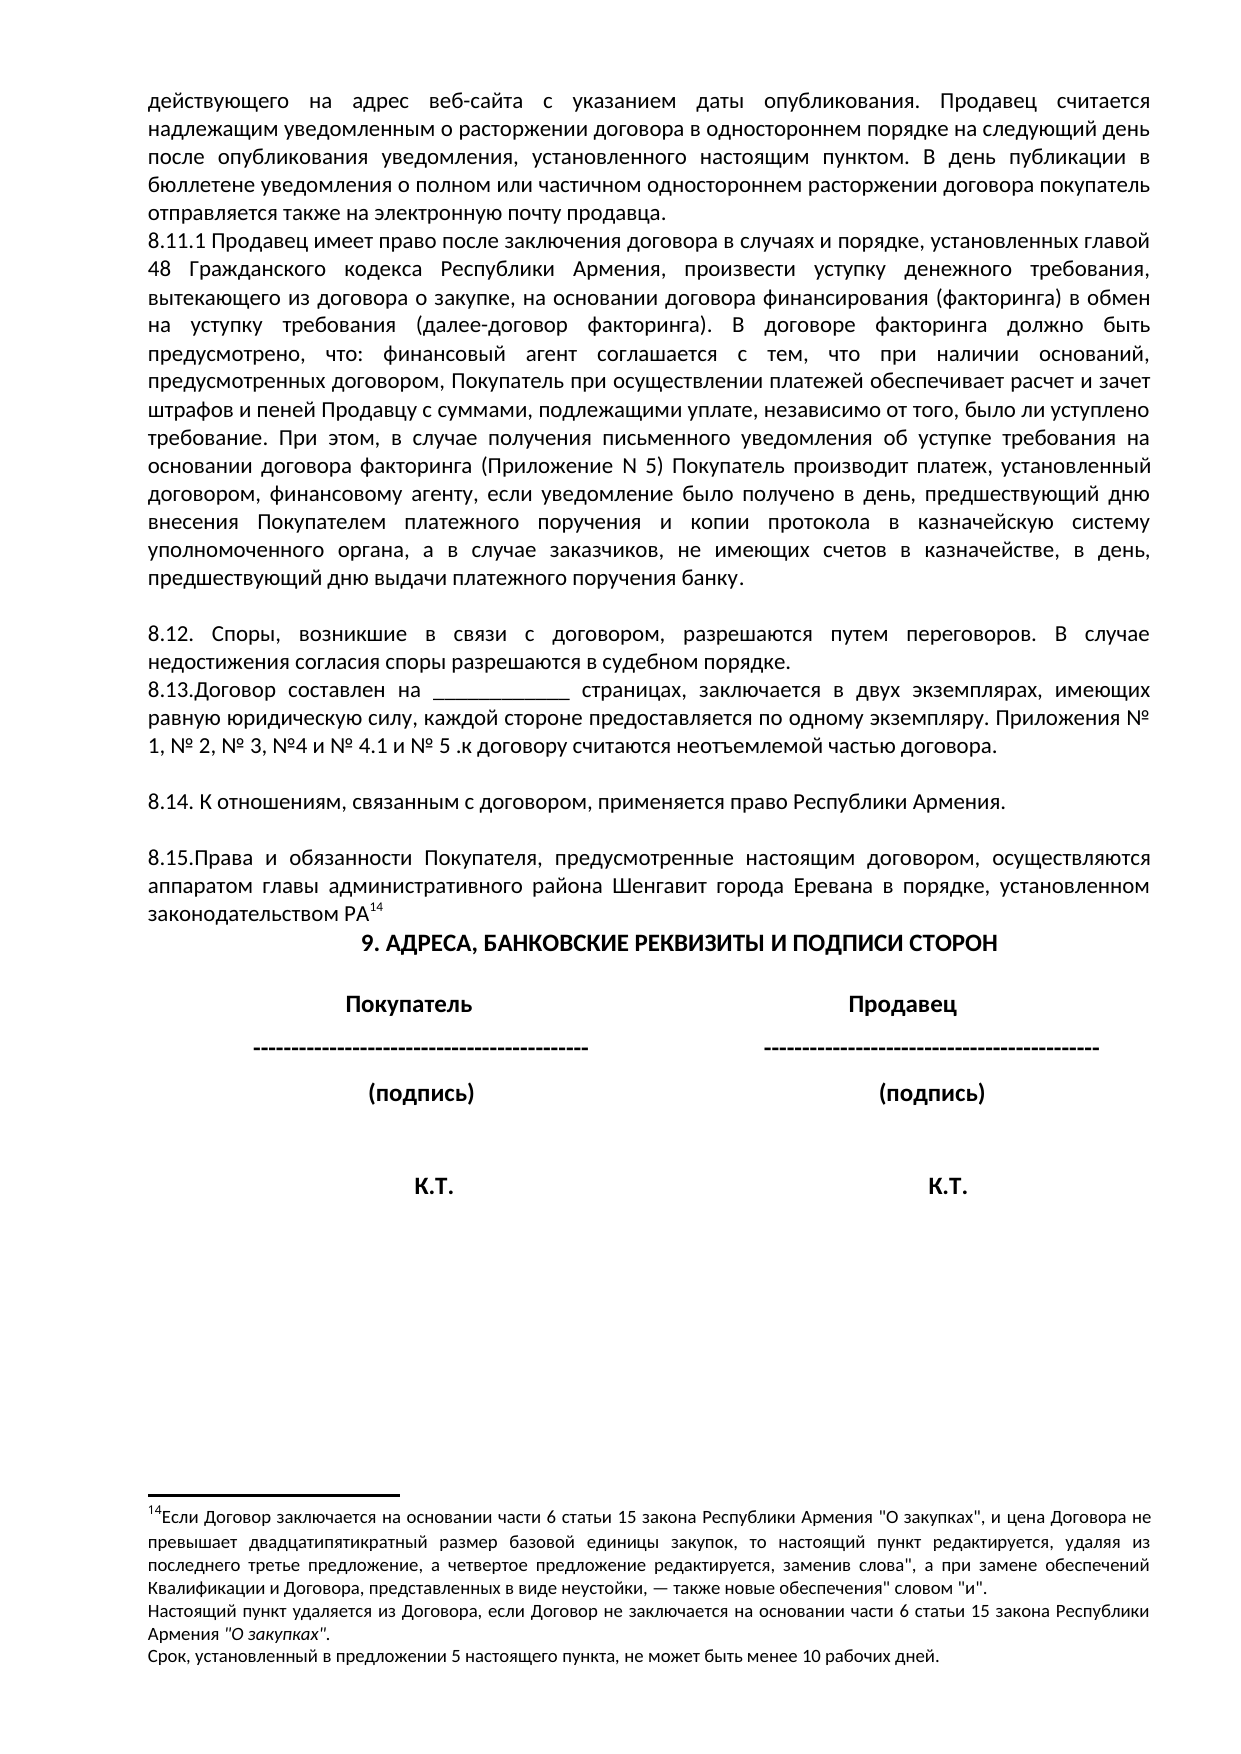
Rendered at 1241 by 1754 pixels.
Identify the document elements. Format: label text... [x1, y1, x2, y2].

text 8.13.Договор составлен на ____________ страницах, заключается в двух экземплярах, имеющих равную юридическую силу, каждой стороне предоставляется по одному экземпляру. Приложения № 1, № 2, № 3, №4 и № 4.1 и № 5 .к договору считаются неотъемлемой частью договора. [148, 675, 1152, 759]
text 8.14. К отношениям, связанным с договором, применяется право Республики Армения. [148, 787, 1152, 815]
text 9. АДРЕСА, БАНКОВСКИЕ РЕКВИЗИТЫ И ПОДПИСИ СТОРОН [148, 927, 1152, 958]
text 8.15.Права и обязанности Покупателя, предусмотренные настоящим договором, осуществляются аппаратом главы административного района Шенгавит города Еревана в порядке, установленном законодательством РА [148, 843, 1152, 927]
text 8.11.1 Продавец имеет право после заключения договора в случаях и порядке, установленных главой 48 Гражданского кодекса Республики Армения, произвести уступку денежного требования, вытекающего из договора о закупке, на основании договора финансирования (факторинга) в обмен на уступку требования (далее-договор факторинга). В договоре факторинга должно быть предусмотрено, что: финансовый агент соглашается с тем, что при наличии оснований, предусмотренных договором, Покупатель при осуществлении платежей обеспечивает расчет и зачет штрафов и пеней Продавцу с суммами, подлежащими уплате, независимо от того, было ли уступлено требование. При этом, в случае получения письменного уведомления об уступке требования на основании договора факторинга (Приложение N 5) Покупатель производит платеж, установленный договором, финансовому агенту, если уведомление было получено в день, предшествующий дню внесения Покупателем платежного поручения и копии протокола в казначейскую систему уполномоченного органа, а в случае заказчиков, не имеющих счетов в казначействе, в день, предшествующий дню выдачи платежного поручения банку. [148, 227, 1152, 591]
text 8.12. Споры, возникшие в связи с договором, разрешаются путем переговоров. В случае недостижения согласия споры разрешаются в судебном порядке. [148, 619, 1152, 675]
table_header К.Т. [148, 1170, 662, 1215]
table_cell -------------------------------------------- (подпись) [647, 1032, 1158, 1139]
table_header Продавец [647, 988, 1158, 1032]
table_header Покупатель [136, 988, 647, 1032]
table_cell -------------------------------------------- (подпись) [136, 1032, 647, 1139]
table_header К.Т. [662, 1170, 1176, 1215]
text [148, 86, 1152, 227]
